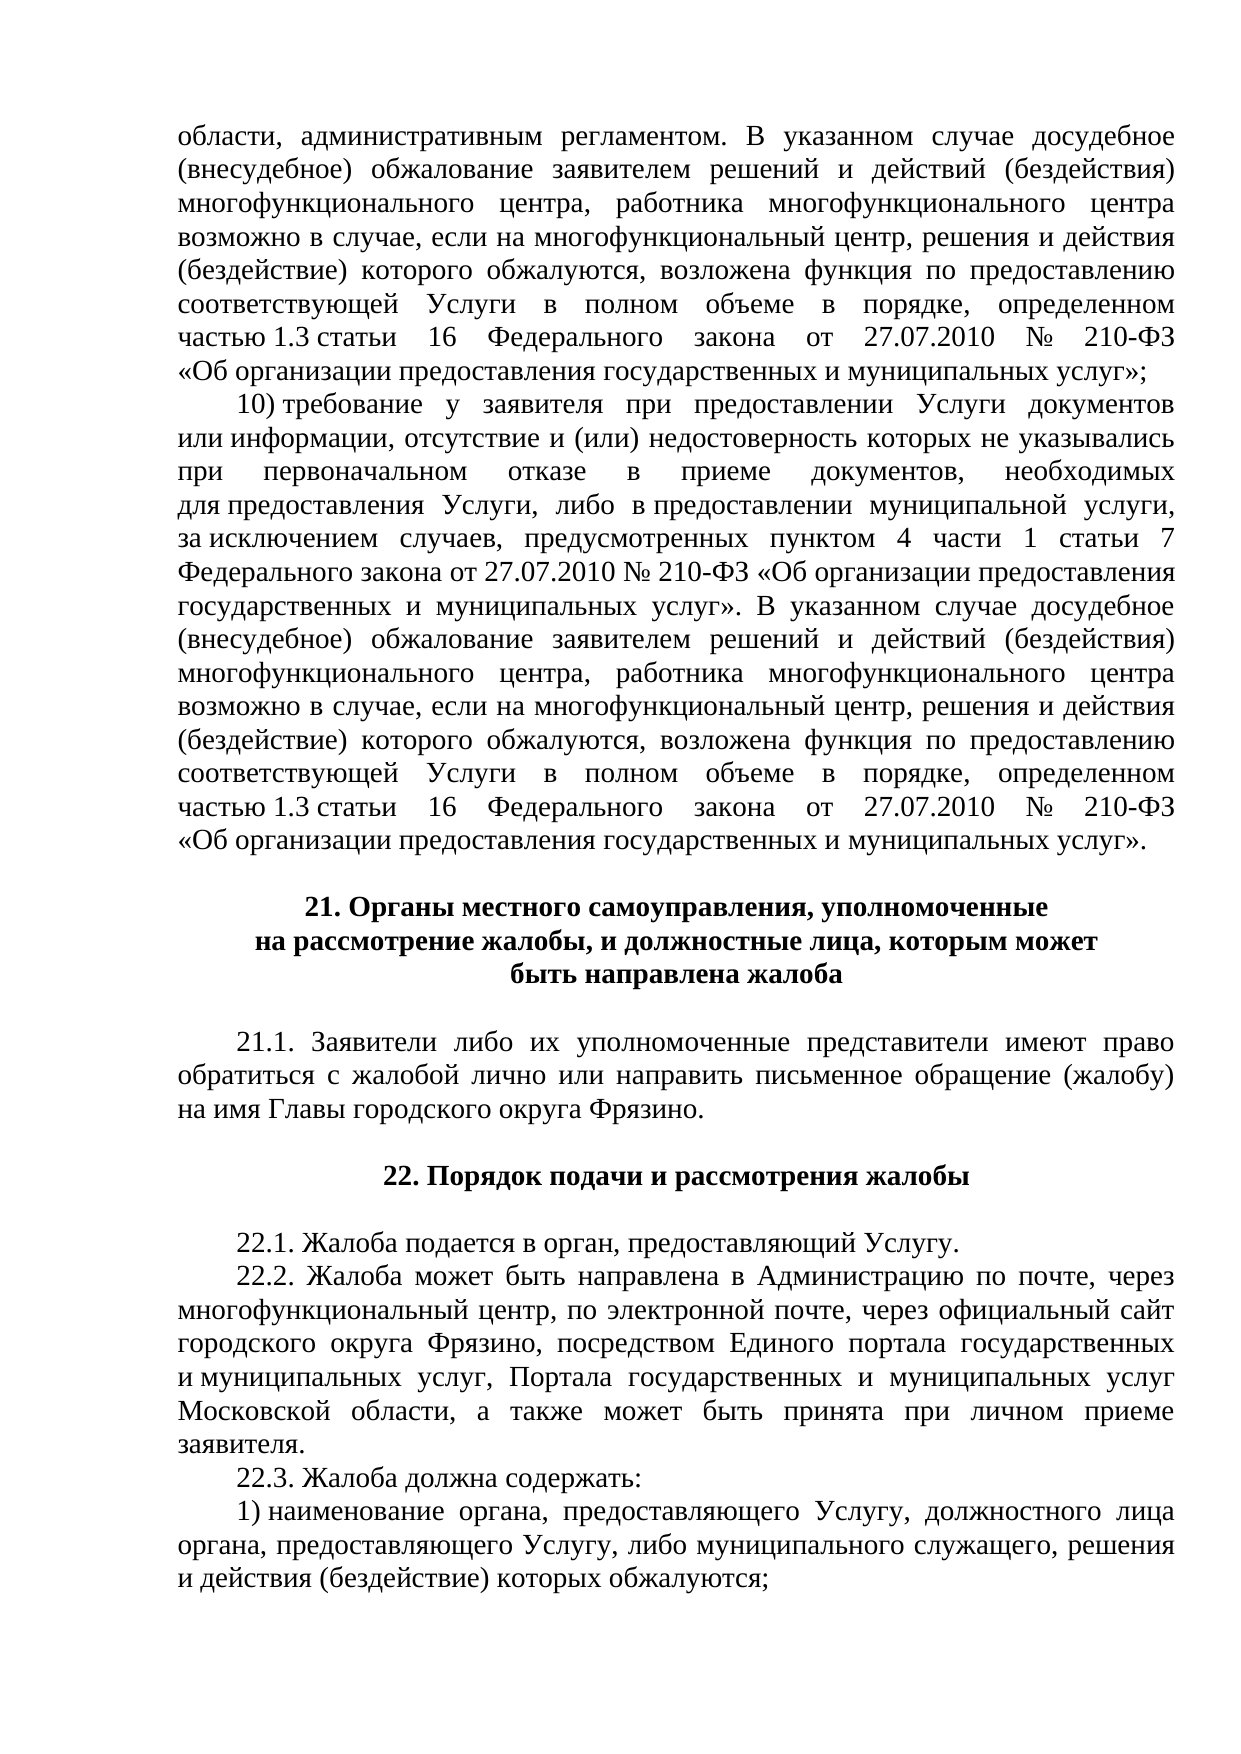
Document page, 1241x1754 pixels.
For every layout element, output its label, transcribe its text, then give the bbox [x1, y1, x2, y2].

text 21.1. Заявители либо их уполномоченные представители имеют право обратиться с жалобой лично или направить письменное обращение (жалобу) на имя Главы городского округа Фрязино. [177, 1024, 1176, 1124]
text 1) наименование органа, предоставляющего Услугу, должностного лица органа, предоставляющего Услугу, либо муниципального служащего, решения и действия (бездействие) которых обжалуются; [177, 1493, 1176, 1594]
text 10) требование у заявителя при предоставлении Услуги документов или информации, отсутствие и (или) недостоверность которых не указывались при первоначальном отказе в приеме документов, необходимых для предоставления Услуги, либо в предоставлении муниципальной услуги, за исключением случаев, предусмотренных пунктом 4 части 1 статьи 7 Федерального закона от 27.07.2010 № 210-ФЗ «Об организации предоставления государственных и муниципальных услуг». В указанном случае досудебное (внесудебное) обжалование заявителем решений и действий (бездействия) многофункционального центра, работника многофункционального центра возможно в случае, если на многофункциональный центр, решения и действия (бездействие) которого обжалуются, возложена функция по предоставлению соответствующей Услуги в полном объеме в порядке, определенном частью 1.3 статьи 16 Федерального закона от 27.07.2010 № 210-ФЗ «Об организации предоставления государственных и муниципальных услуг». [177, 386, 1176, 856]
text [177, 118, 1176, 386]
text 22.3. Жалоба должна содержать: [177, 1460, 1176, 1493]
text 22. Порядок подачи и рассмотрения жалобы [177, 1158, 1176, 1191]
text 22.1. Жалоба подается в орган, предоставляющий Услугу. [177, 1225, 1176, 1258]
text 22.2. Жалоба может быть направлена в Администрацию по почте, через многофункциональный центр, по электронной почте, через официальный сайт городского округа Фрязино, посредством Единого портала государственных и муниципальных услуг, Портала государственных и муниципальных услуг Московской области, а также может быть принята при личном приеме заявителя. [177, 1258, 1176, 1460]
text на рассмотрение жалобы, и должностные лица, которым может [177, 923, 1176, 957]
text быть направлена жалоба [177, 957, 1176, 990]
text 21. Органы местного самоуправления, уполномоченные [177, 889, 1176, 923]
